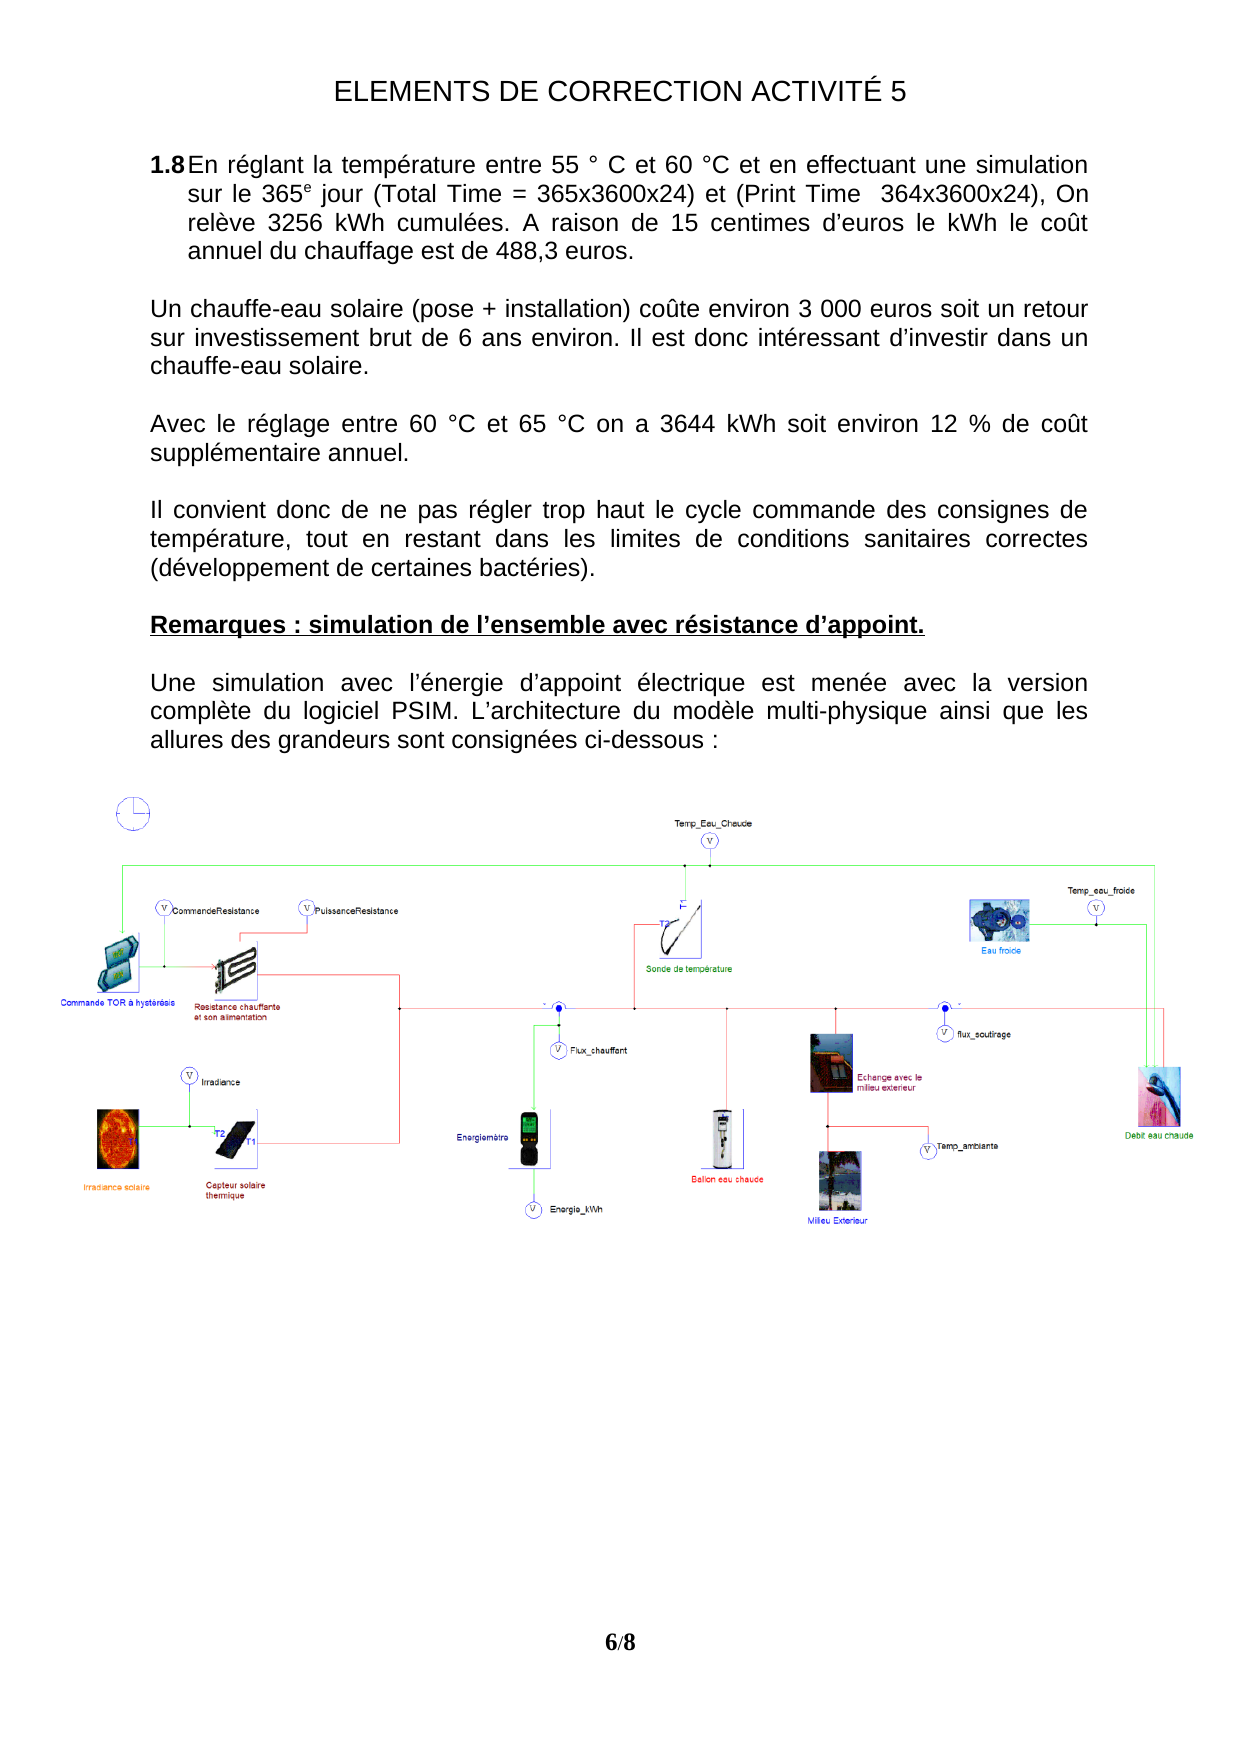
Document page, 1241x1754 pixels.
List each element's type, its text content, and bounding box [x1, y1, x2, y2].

picture [56, 792, 1211, 1231]
text Il convient donc de ne pas régler trop haut le cycle commande des consignes de température, tout en restant dans les limites de conditions sanitaires correctes (développement de certaines bactéries). [150, 495, 1090, 581]
text Un chauffe-eau solaire (pose + installation) coûte environ 3 000 euros soit un retour sur investissement brut de 6 ans environ. Il est donc intéressant d’investir dans un chauffe-eau solaire. [150, 294, 1090, 380]
list En réglant la température entre 55 ° C et 60 °C et en effectuant une simulation sur le 365e jour (Total Time = 365x3600x24) et (Print Time 364x3600x24), On relève 3256 kWh cumulées. A raison de 15 centimes d’euros le kWh le coût annuel du chauffage est de 488,3 euros. [150, 150, 1090, 265]
text Remarques : simulation de l’ensemble avec résistance d’appoint. [150, 610, 1090, 639]
text Une simulation avec l’énergie d’appoint électrique est menée avec la version complète du logiciel PSIM. L’architecture du modèle multi-physique ainsi que les allures des grandeurs sont consignées ci-dessous : [150, 667, 1090, 754]
text Avec le réglage entre 60 °C et 65 °C on a 3644 kWh soit environ 12 % de coût supplémentaire annuel. [150, 409, 1090, 466]
